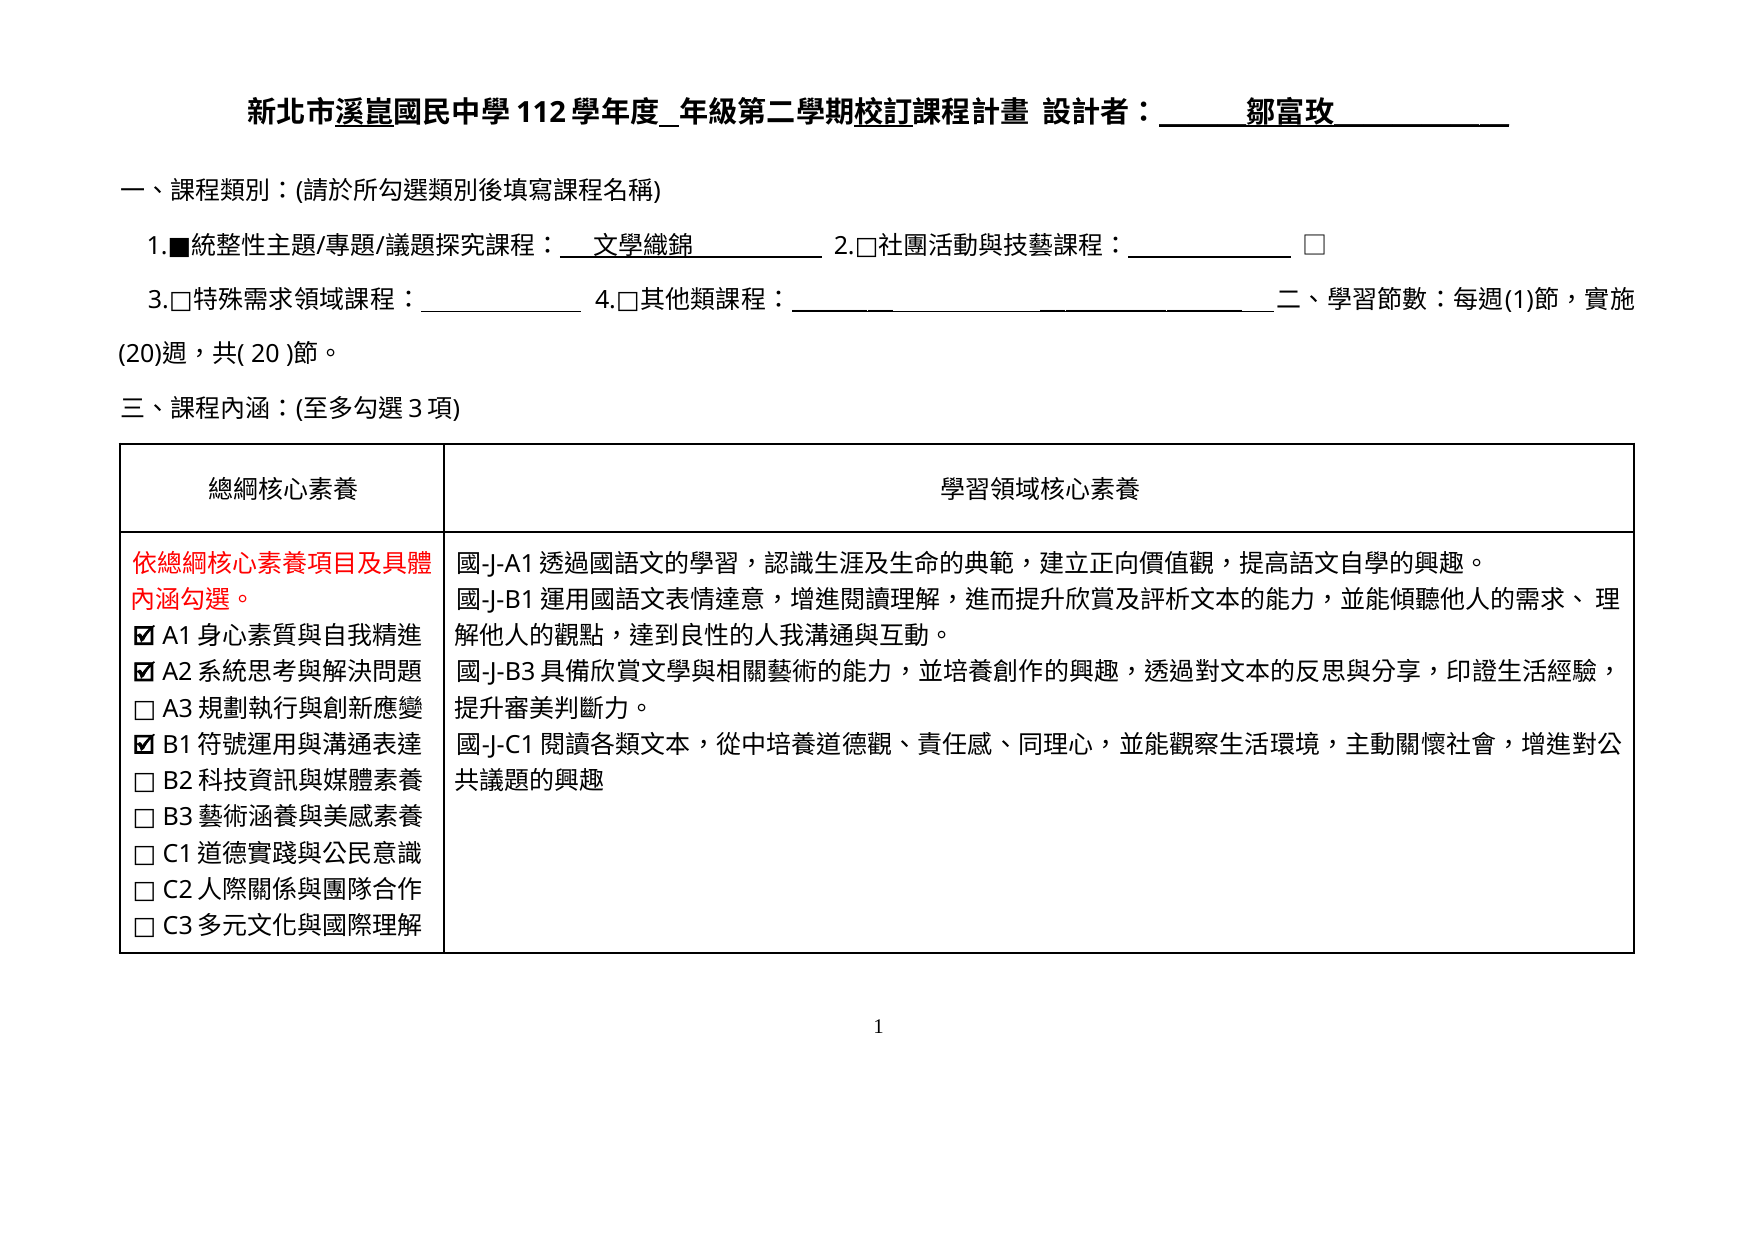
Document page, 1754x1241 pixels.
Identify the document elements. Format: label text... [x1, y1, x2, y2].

text 三、課程內涵：(至多勾選3項) [118, 388, 1636, 424]
text 一、課程類別：(請於所勾選類別後填寫課程名稱) [118, 171, 1636, 207]
table_header 學習領域核心素養 [445, 445, 1633, 531]
table_header 總綱核心素養 [121, 445, 443, 531]
text 新北市溪崑國民中學112學年度 年級第二學期校訂課程計畫 設計者：＿＿＿鄒富玫＿＿＿＿＿＿ [118, 89, 1636, 131]
table_cell 依總綱核心素養項目及具體內涵勾選。 A1身心素質與自我精進 A2系統思考與解決問題 □ A3規劃執行與創新應變 B1符號運用與溝通表達 □ B2科技資訊與媒體素養 □ B3藝術涵養與美感素養 □ C1道德實踐與公民意識 □ C2人際關係與團隊合作 □ C3多元文化與國際理解 [121, 533, 443, 952]
text 3.□特殊需求領域課程： 4.□其他類課程：＿＿＿＿ ＿＿＿＿＿＿＿＿ 二、學習節數：每週(1)節，實施(20)週，共( 20 )節。 [118, 279, 1636, 370]
table_cell 國-J-A1透過國語文的學習，認識生涯及生命的典範，建立正向價值觀，提高語文自學的興趣。 國-J-B1運用國語文表情達意，增進閱讀理解，進而提升欣賞及評析文本的能力，並能傾聽他人的需求、 理解他人的觀點，達到良性的人我溝通與互動。 國-J-B3具備欣賞文學與相關藝術的能力，並培養創作的興趣，透過對文本的反思與分享，印證生活經驗，提升審美判斷力。 國-J-C1閱讀各類文本，從中培養道德觀、責任感、同理心，並能觀察生活環境，主動關懷社會，增進對公共議題的興趣 [445, 533, 1633, 952]
text 1.■統整性主題/專題/議題探究課程： 文學織錦 2.□社團活動與技藝課程： □ [118, 225, 1636, 261]
